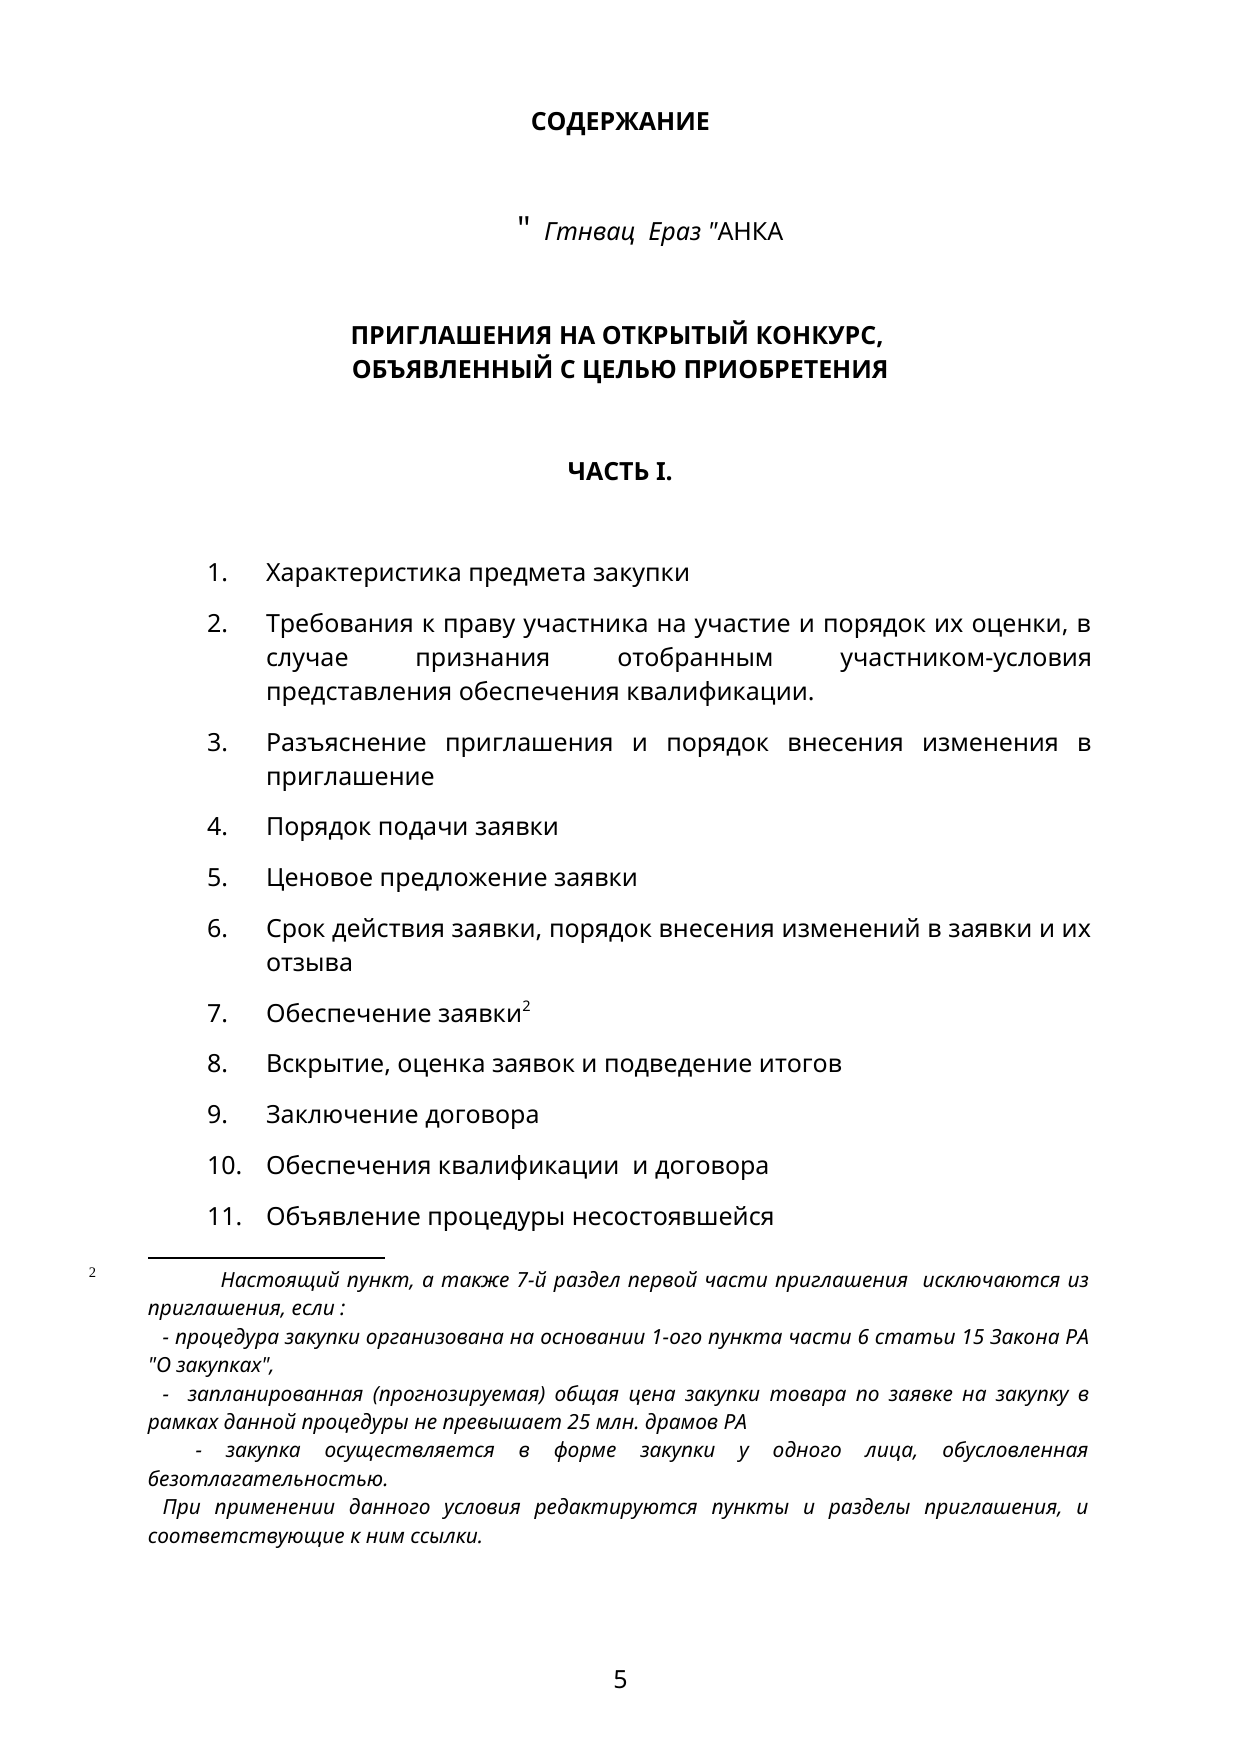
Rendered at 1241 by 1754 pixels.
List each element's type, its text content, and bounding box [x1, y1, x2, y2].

text 8. Вскрытие, оценка заявок и подведение итогов [207, 1046, 1092, 1080]
text ПРИГЛАШЕНИЯ НА ОТКРЫТЫЙ КОНКУРС, ОБЪЯВЛЕННЫЙ С ЦЕЛЬЮ ПРИОБРЕТЕНИЯ [148, 318, 1092, 386]
text 3. Разъяснение приглашения и порядок внесения изменения в приглашение [207, 724, 1092, 792]
text ЧАСТЬ I. [148, 453, 1092, 487]
text СОДЕРЖАНИЕ [148, 103, 1092, 137]
text 9. Заключение договора [207, 1097, 1092, 1131]
text 5. Ценовое предложение заявки [207, 860, 1092, 894]
text 2. Требования к праву участника на участие и порядок их оценки, в случае признания отобранным участником-условия представления обеспечения квалификации. [207, 605, 1092, 708]
text " Гтнвац Ераз "АНКА [148, 205, 1093, 250]
text 4. Порядок подачи заявки [207, 809, 1092, 843]
text 11. Объявление процедуры несостоявшейся [207, 1198, 1092, 1232]
text 10. Обеспечения квалификации и договора [207, 1147, 1092, 1182]
text 1. Характеристика предмета закупки [207, 555, 1092, 589]
text 6. Срок действия заявки, порядок внесения изменений в заявки и их отзыва [207, 911, 1092, 979]
text 7. Обеспечение заявки [207, 995, 1092, 1029]
